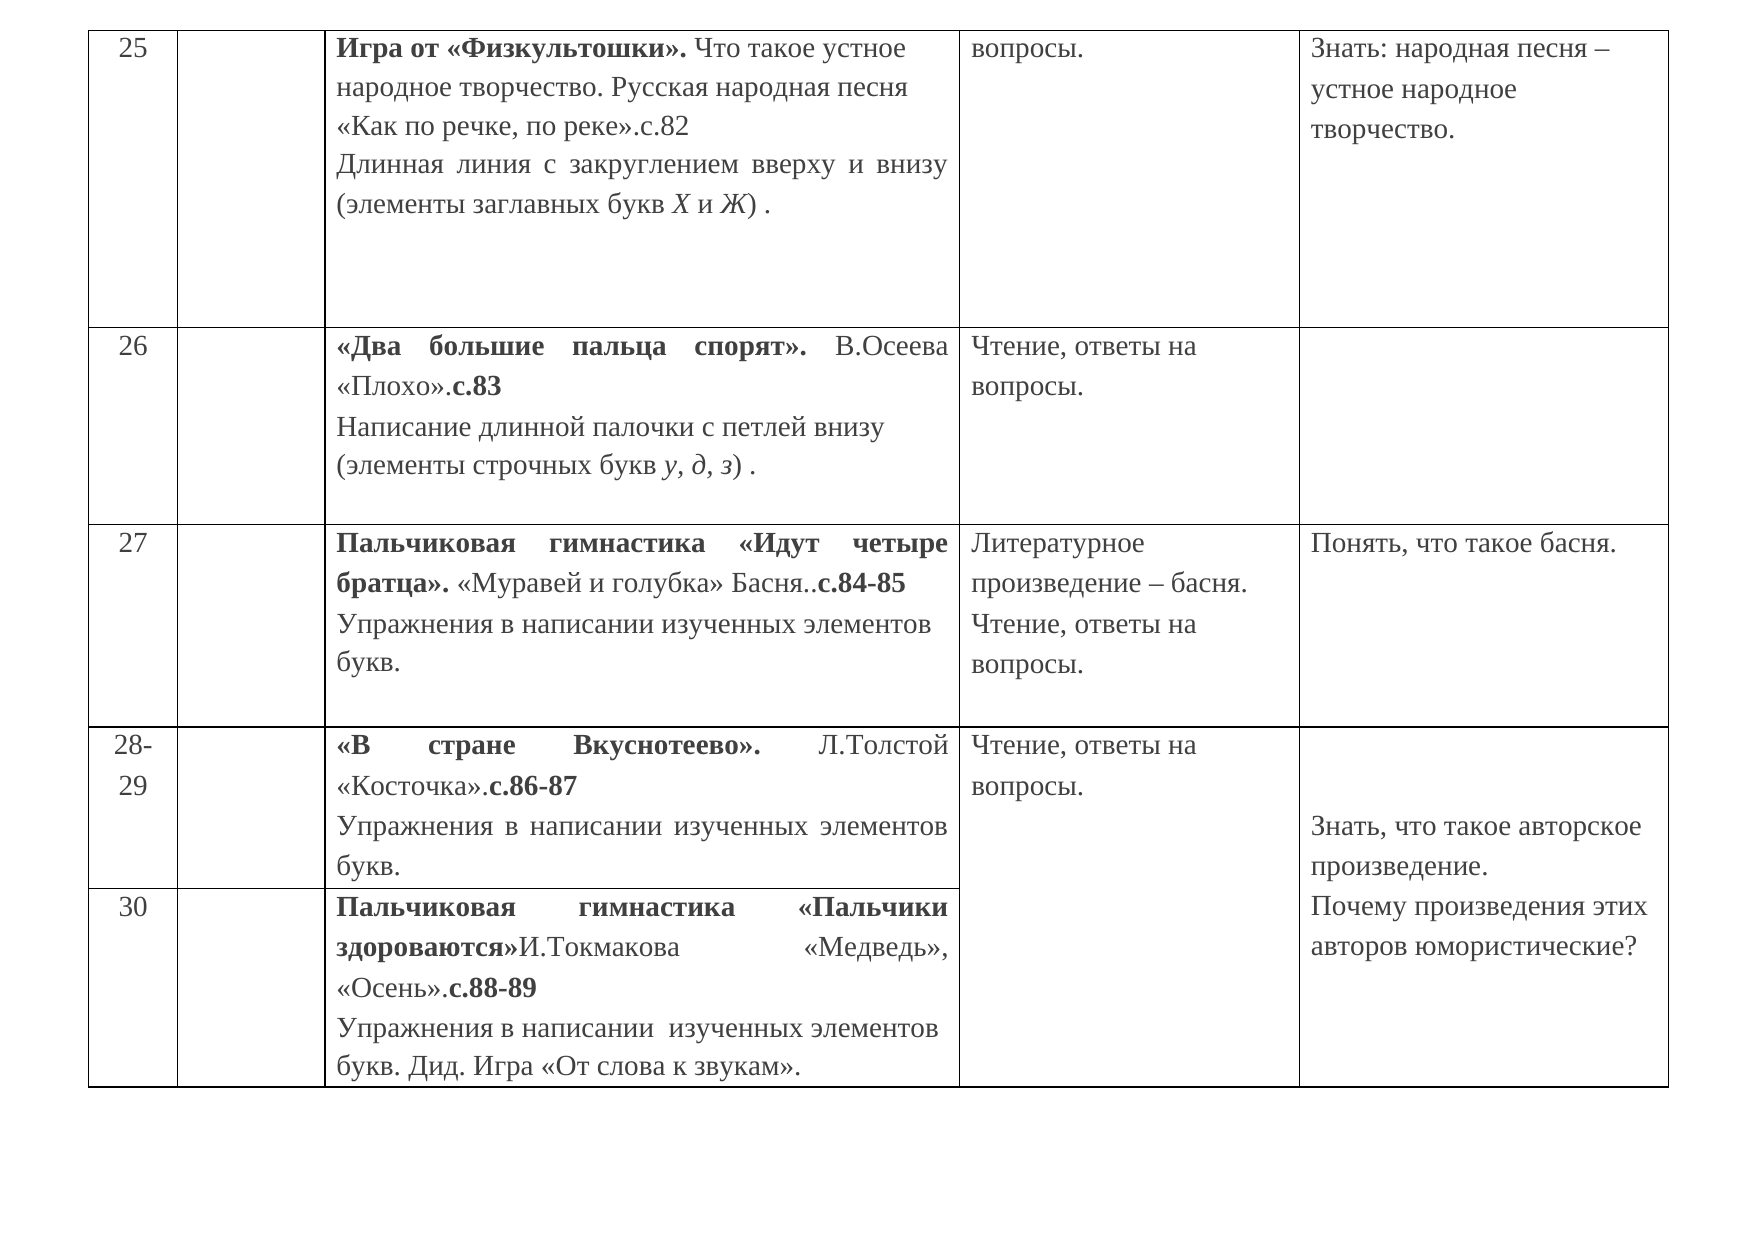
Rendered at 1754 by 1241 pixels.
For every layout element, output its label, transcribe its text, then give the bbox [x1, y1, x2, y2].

table_cell [1300, 328, 1668, 524]
table_cell «Два большие пальца спорят». В.Осеева «Плохо».с.83 Написание длинной палочки с петлей внизу (элементы строчных букв у, д, з) . [326, 328, 959, 524]
table_cell [178, 328, 324, 524]
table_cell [960, 31, 1299, 327]
table_cell [178, 525, 324, 726]
table_cell 30 [89, 889, 177, 1086]
table_cell Пальчиковая гимнастика «Идут четыре братца». «Муравей и голубка» Басня..с.84-85 Упражнения в написании изученных элементов букв. [326, 525, 959, 726]
table_cell Чтение, ответы на вопросы. [960, 328, 1299, 524]
table_cell Знать: народная песня – устное народное творчество. [1300, 31, 1668, 327]
table_cell [178, 728, 324, 888]
table_cell 25 [89, 31, 177, 327]
table_cell [178, 31, 324, 327]
table_cell [178, 889, 324, 1086]
table_cell Знать, что такое авторское произведение. Почему произведения этих авторов юмористические? [1300, 728, 1668, 1086]
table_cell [960, 728, 1299, 1086]
table_cell Игра от «Физкультошки». Что такое устное народное творчество. Русская народная песня «Как по речке, по реке».с.82 Длинная линия с закруглением вверху и внизу (элементы заглавных букв Х и Ж) . [326, 31, 959, 327]
table_cell Понять, что такое басня. [1300, 525, 1668, 726]
table_cell 26 [89, 328, 177, 524]
table_cell Пальчиковая гимнастика «Пальчики здороваются»И.Токмакова «Медведь», «Осень».с.88-89 Упражнения в написании изученных элементов букв. Дид. Игра «От слова к звукам». [326, 889, 959, 1086]
table_cell 27 [89, 525, 177, 726]
table_cell 28-29 [89, 728, 177, 888]
table_cell Литературное произведение – басня. Чтение, ответы на вопросы. [960, 525, 1299, 726]
table_cell «В стране Вкуснотеево». Л.Толстой «Косточка».с.86-87 Упражнения в написании изученных элементов букв. [326, 728, 959, 888]
